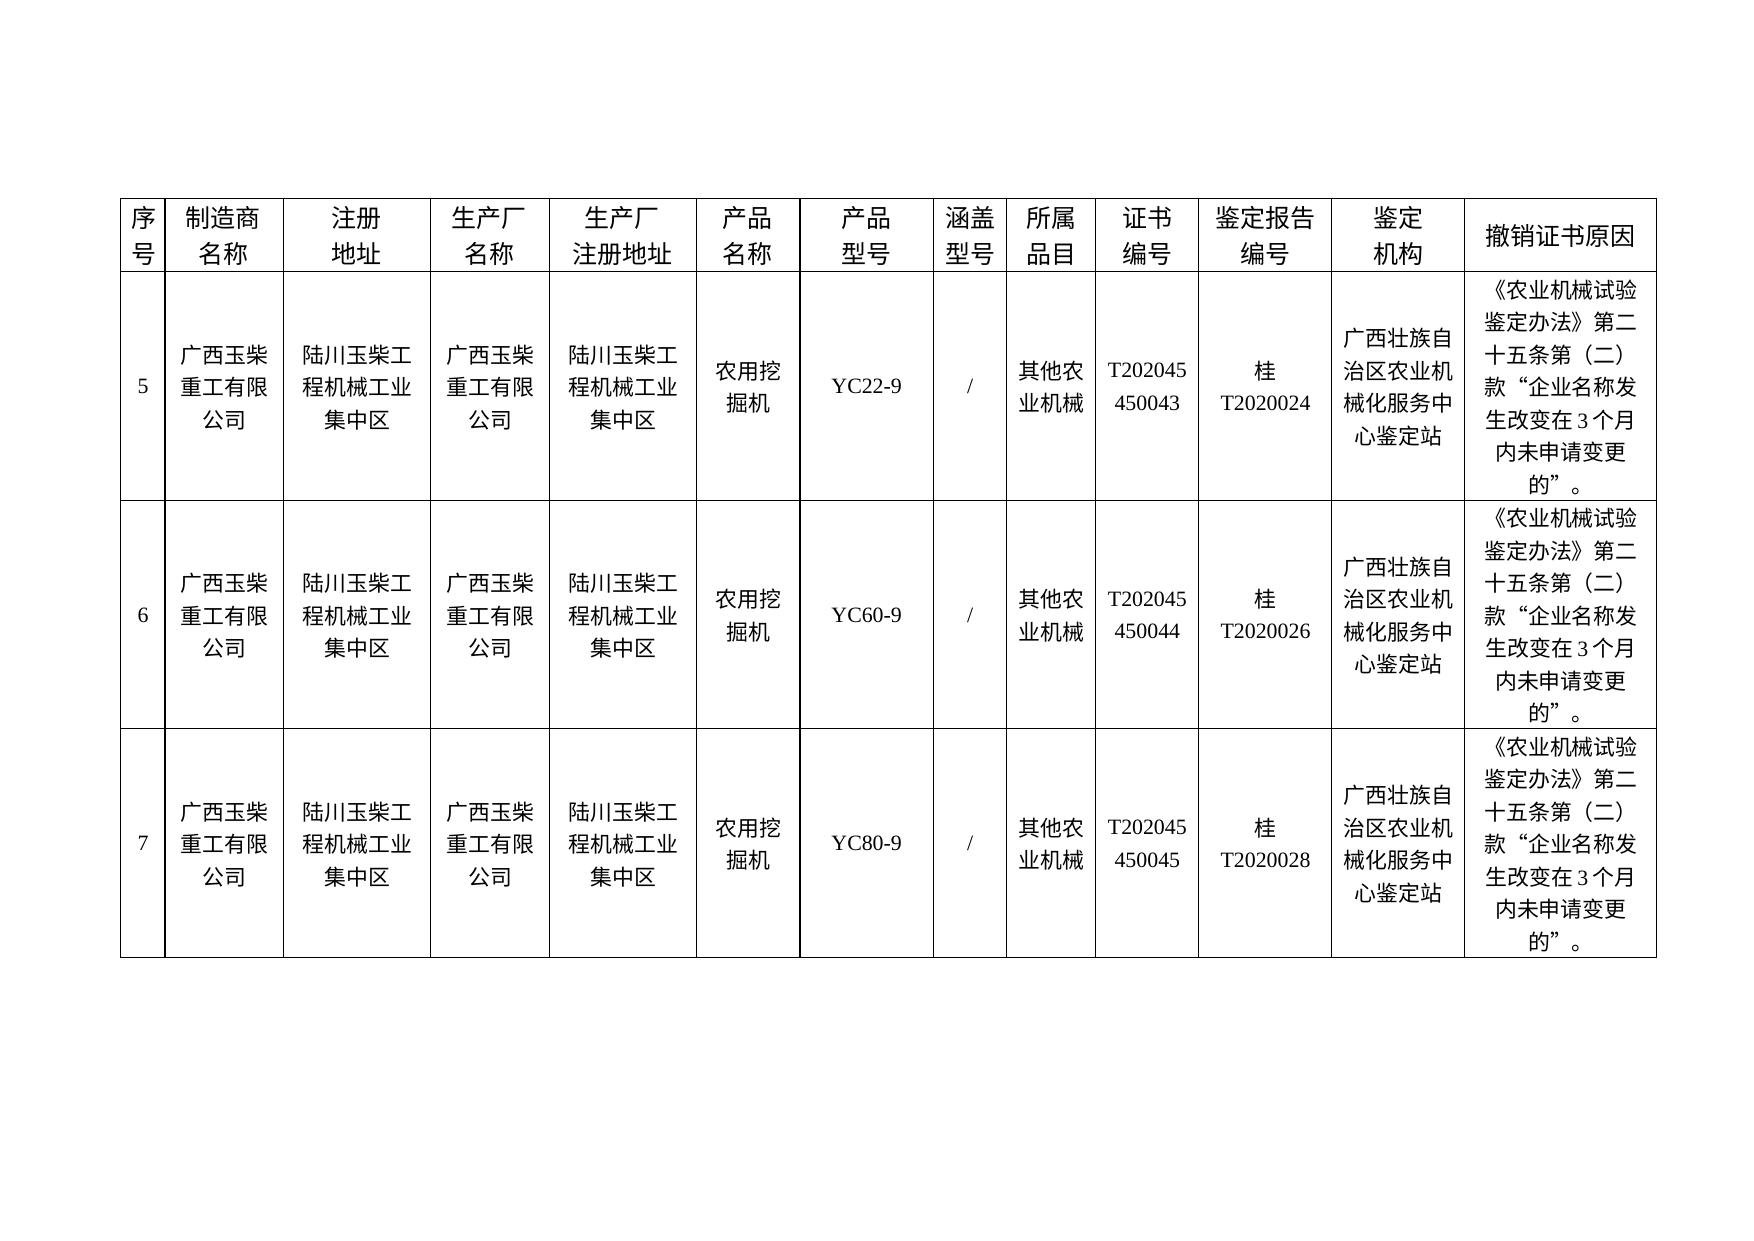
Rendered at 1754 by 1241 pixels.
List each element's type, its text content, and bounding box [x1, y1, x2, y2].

table_cell 其他农业机械 [1007, 501, 1095, 728]
table_cell 广西壮族自治区农业机械化服务中心鉴定站 [1332, 729, 1464, 957]
table_cell 广西壮族自治区农业机械化服务中心鉴定站 [1332, 272, 1464, 500]
table_cell 陆川玉柴工程机械工业集中区 [284, 272, 430, 500]
table_cell YC80-9 [801, 729, 933, 957]
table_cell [1465, 272, 1656, 500]
table_cell T202045450043 [1096, 272, 1198, 500]
table_cell 广西玉柴重工有限公司 [166, 501, 283, 728]
table_cell 农用挖掘机 [697, 729, 799, 957]
table_header 产品 型号 [801, 199, 933, 271]
table_cell 桂T2020028 [1199, 729, 1331, 957]
table_cell / [934, 501, 1006, 728]
table_header 所属 品目 [1007, 199, 1095, 271]
table_cell 6 [121, 501, 164, 728]
table_header 生产厂 注册地址 [550, 199, 696, 271]
table_cell 陆川玉柴工程机械工业集中区 [550, 501, 696, 728]
table_header 产品 名称 [697, 199, 799, 271]
table_cell 其他农业机械 [1007, 729, 1095, 957]
table_cell / [934, 272, 1006, 500]
table_cell T202045450044 [1096, 501, 1198, 728]
table_cell 广西玉柴重工有限公司 [166, 272, 283, 500]
table_header 注册 地址 [284, 199, 430, 271]
table_header 序号 [121, 199, 164, 271]
table_cell 7 [121, 729, 164, 957]
table_cell 《农业机械试验鉴定办法》第二十五条第（二）款“企业名称发生改变在3个月内未申请变更的”。 [1465, 501, 1656, 728]
table_header 鉴定 机构 [1332, 199, 1464, 271]
table_cell T202045450045 [1096, 729, 1198, 957]
table_cell 桂T2020026 [1199, 501, 1331, 728]
table_cell 陆川玉柴工程机械工业集中区 [550, 729, 696, 957]
table_header 生产厂 名称 [431, 199, 549, 271]
table_cell 陆川玉柴工程机械工业集中区 [284, 729, 430, 957]
table_cell 广西玉柴重工有限公司 [431, 501, 549, 728]
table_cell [1465, 729, 1656, 957]
table_cell / [934, 729, 1006, 957]
table_cell 5 [121, 272, 164, 500]
table_header 制造商 名称 [166, 199, 283, 271]
table_cell 广西玉柴重工有限公司 [431, 272, 549, 500]
table_cell 农用挖掘机 [697, 501, 799, 728]
table_cell 广西玉柴重工有限公司 [431, 729, 549, 957]
table_cell 桂T2020024 [1199, 272, 1331, 500]
table_cell 其他农业机械 [1007, 272, 1095, 500]
table_header 证书 编号 [1096, 199, 1198, 271]
table_cell YC60-9 [801, 501, 933, 728]
table_cell 农用挖掘机 [697, 272, 799, 500]
table_cell 陆川玉柴工程机械工业集中区 [284, 501, 430, 728]
table_header 涵盖型号 [934, 199, 1006, 271]
table_cell 广西壮族自治区农业机械化服务中心鉴定站 [1332, 501, 1464, 728]
table_cell 陆川玉柴工程机械工业集中区 [550, 272, 696, 500]
table_cell YC22-9 [801, 272, 933, 500]
table_header 撤销证书原因 [1465, 199, 1656, 271]
table_cell 广西玉柴重工有限公司 [166, 729, 283, 957]
table_header 鉴定报告编号 [1199, 199, 1331, 271]
